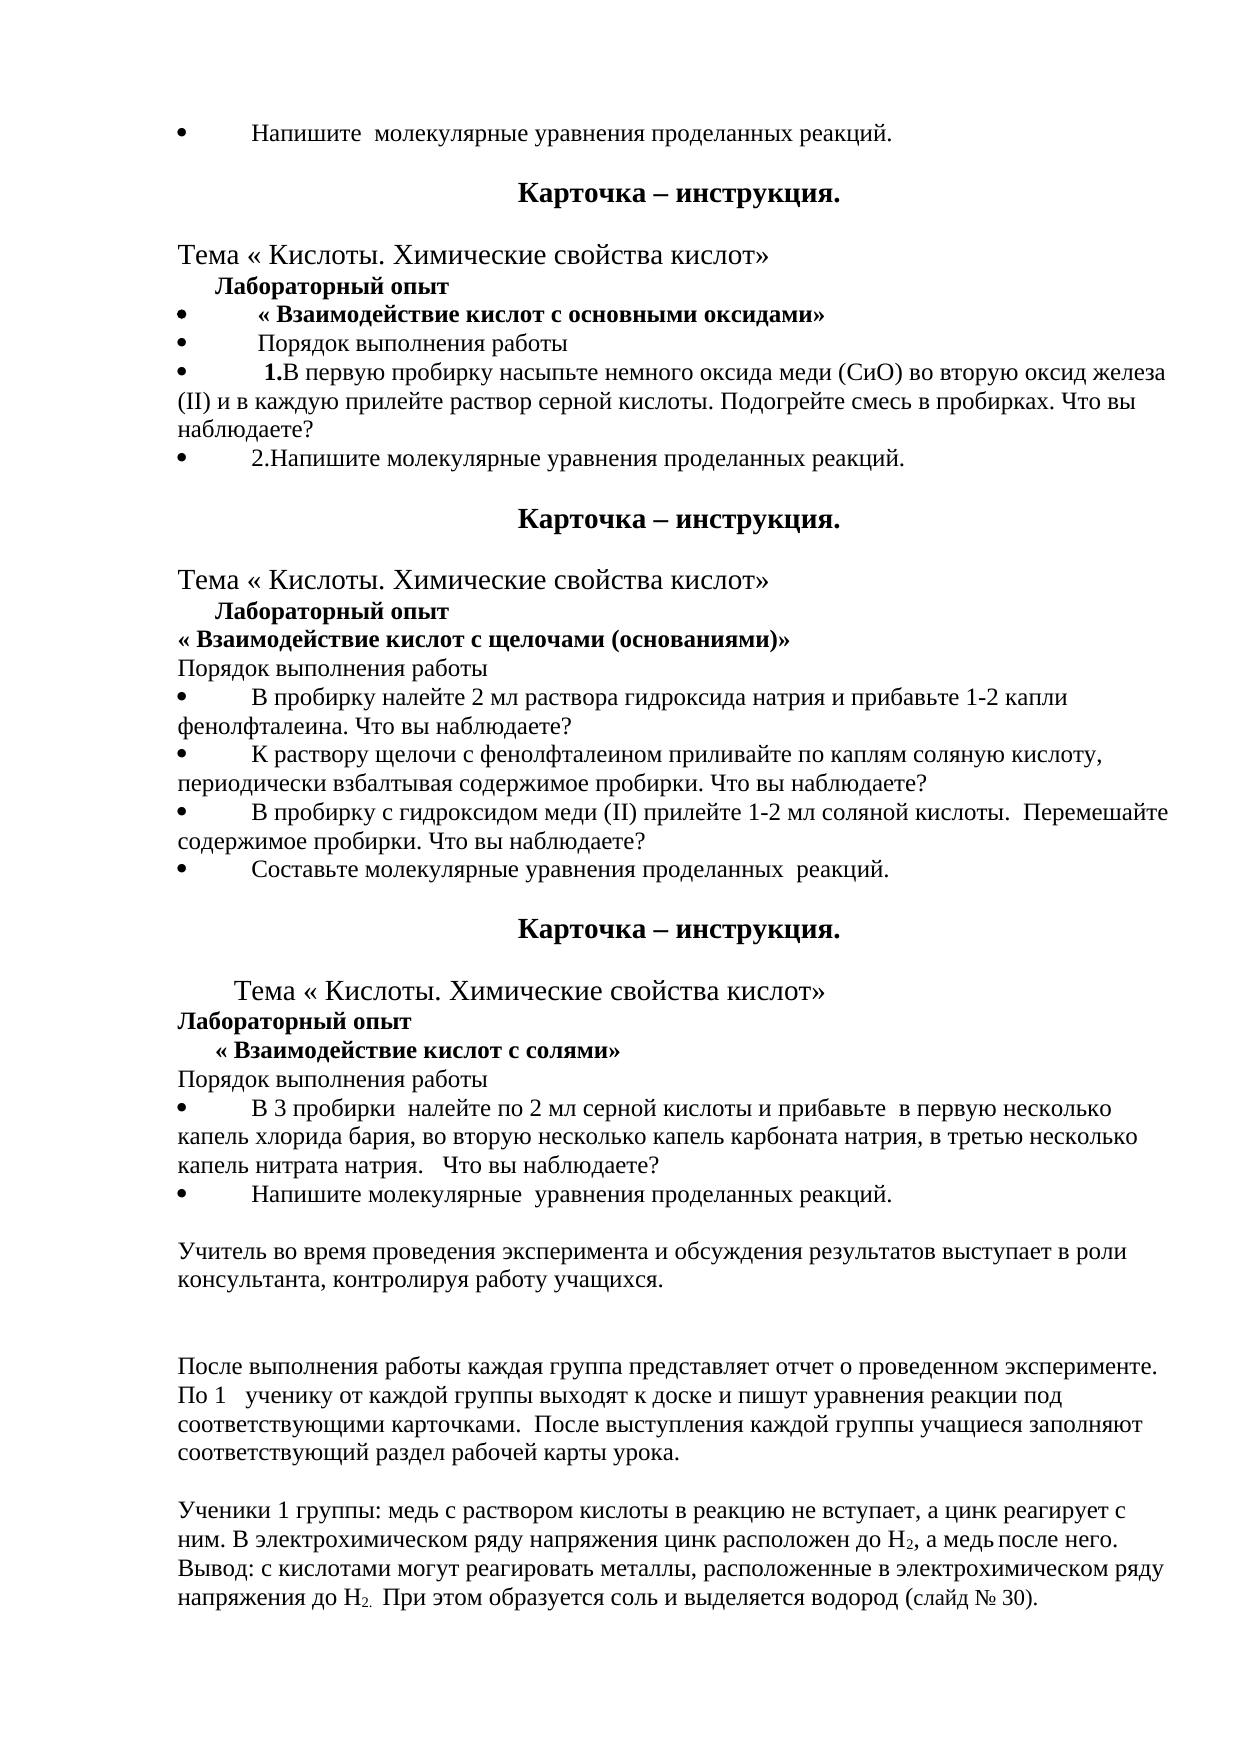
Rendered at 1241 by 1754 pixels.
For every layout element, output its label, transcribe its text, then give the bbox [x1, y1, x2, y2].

text Лабораторный опыт [215, 271, 1181, 299]
text Тема « Кислоты. Химические свойства кислот» [177, 562, 1181, 596]
text Порядок выполнения работы [177, 653, 1181, 682]
list 1.В первую пробирку насыпьте немного оксида меди (СиО) во вторую оксид железа (II) и в каждую прилейте раствор серной кислоты. Подогрейте смесь в пробирках. Что вы наблюдаете? [177, 357, 1181, 443]
text Учитель во время проведения эксперимента и обсуждения результатов выступает в роли консультанта, контролируя работу учащихся. [177, 1236, 1181, 1293]
text Тема « Кислоты. Химические свойства кислот» [215, 973, 1181, 1006]
list В 3 пробирки налейте по 2 мл серной кислоты и прибавьте в первую несколько капель хлорида бария, во вторую несколько капель карбоната натрия, в третью несколько капель нитрата натрия. Что вы наблюдаете? [177, 1093, 1181, 1179]
text Тема « Кислоты. Химические свойства кислот» [177, 237, 1181, 271]
text Карточка – инструкция. [177, 176, 1181, 209]
list К раствору щелочи с фенолфталеином приливайте по каплям соляную кислоту, периодически взбалтывая содержимое пробирки. Что вы наблюдаете? [177, 739, 1181, 797]
text « Взаимодействие кислот с солями» [215, 1035, 1181, 1064]
list Напишите молекулярные уравнения проделанных реакций. [177, 1179, 1181, 1208]
text Карточка – инструкция. [177, 501, 1181, 534]
list В пробирку с гидроксидом меди (II) прилейте 1-2 мл соляной кислоты. Перемешайте содержимое пробирки. Что вы наблюдаете? [177, 797, 1181, 854]
list « Взаимодействие кислот с основными оксидами» [177, 299, 1181, 328]
text Ученики 1 группы: медь с раствором кислоты в реакцию не вступает, а цинк реагирует с ним. В электрохимическом ряду напряжения цинк расположен до Н2, а медь после него. Вывод: с кислотами могут реагировать металлы, расположенные в электрохимическом ряду напряжения до Н2. При этом образуется соль и выделяется водород (слайд № 30). [177, 1495, 1181, 1610]
list Порядок выполнения работы [177, 328, 1181, 357]
list Напишите молекулярные уравнения проделанных реакций. [177, 118, 1181, 147]
text После выполнения работы каждая группа представляет отчет о проведенном эксперименте. По 1 ученику от каждой группы выходят к доске и пишут уравнения реакции под соответствующими карточками. После выступления каждой группы учащиеся заполняют соответствующий раздел рабочей карты урока. [177, 1351, 1181, 1466]
list Составьте молекулярные уравнения проделанных реакций. [177, 854, 1181, 883]
text Порядок выполнения работы [177, 1064, 1181, 1093]
text Карточка – инструкция. [177, 911, 1181, 945]
text Лабораторный опыт [177, 1006, 1181, 1035]
list В пробирку налейте 2 мл раствора гидроксида натрия и прибавьте 1-2 капли фенолфталеина. Что вы наблюдаете? [177, 682, 1181, 739]
text Лабораторный опыт [215, 596, 1181, 624]
list 2.Напишите молекулярные уравнения проделанных реакций. [177, 443, 1181, 472]
text « Взаимодействие кислот с щелочами (основаниями)» [177, 624, 1181, 653]
